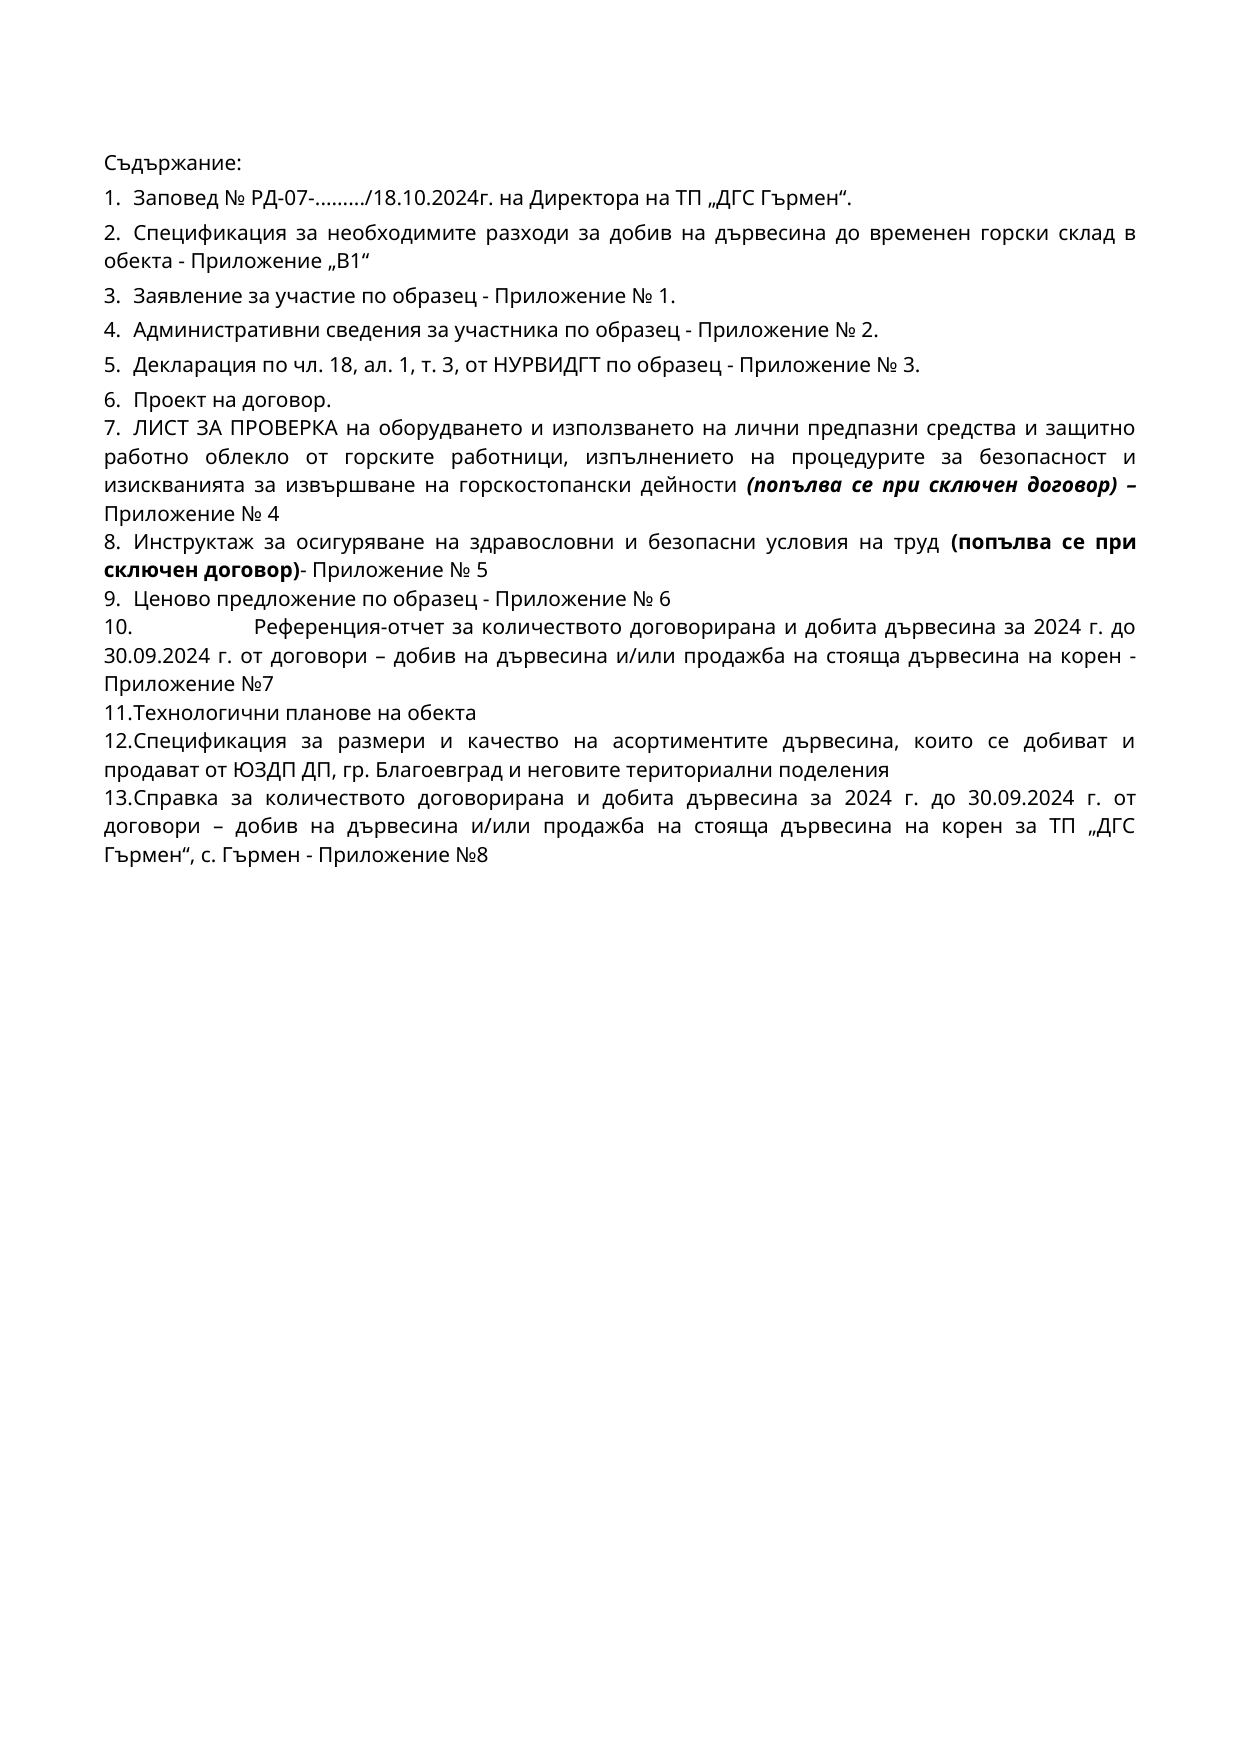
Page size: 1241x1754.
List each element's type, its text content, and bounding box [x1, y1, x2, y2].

list Технологични планове на обекта [103, 698, 1137, 726]
list Заповед № РД-07-........./18.10.2024г. на Директора на ТП „ДГС Гърмен“. [103, 183, 1137, 212]
text Съдържание: [103, 148, 1137, 177]
list Проект на договор. [103, 385, 1137, 413]
list ЛИСТ ЗА ПРОВЕРКА на оборудването и използването на лични предпазни средства и защитно работно облекло от горските работници, изпълнението на процедурите за безопасност и изискванията за извършване на горскостопански дейности (попълва се при сключен договор) – Приложение № 4 [103, 413, 1137, 527]
list Справка за количеството договорирана и добита дървесина за 2024 г. до 30.09.2024 г. от договори – добив на дървесина и/или продажба на стояща дървесина на корен за ТП „ДГС Гърмен“, с. Гърмен - Приложение №8 [103, 783, 1137, 868]
list Административни сведения за участника по образец - Приложение № 2. [103, 316, 1137, 344]
list Ценово предложение по образец - Приложение № 6 [103, 584, 1137, 612]
list Спецификация за размери и качество на асортиментите дървесина, които се добиват и продават от ЮЗДП ДП, гр. Благоевград и неговите териториални поделения [103, 726, 1137, 783]
list Референция-отчет за количеството договорирана и добита дървесина за 2024 г. до 30.09.2024 г. от договори – добив на дървесина и/или продажба на стояща дървесина на корен - Приложение №7 [103, 612, 1137, 698]
list Инструктаж за осигуряване на здравословни и безопасни условия на труд (попълва се при сключен договор)- Приложение № 5 [103, 527, 1137, 584]
list Спецификация за необходимите разходи за добив на дървесина до временен горски склад в обекта - Приложение „В1“ [103, 218, 1137, 275]
list Декларация по чл. 18, ал. 1, т. 3, от НУРВИДГТ по образец - Приложение № 3. [103, 350, 1137, 379]
list Заявление за участие по образец - Приложение № 1. [103, 281, 1137, 309]
